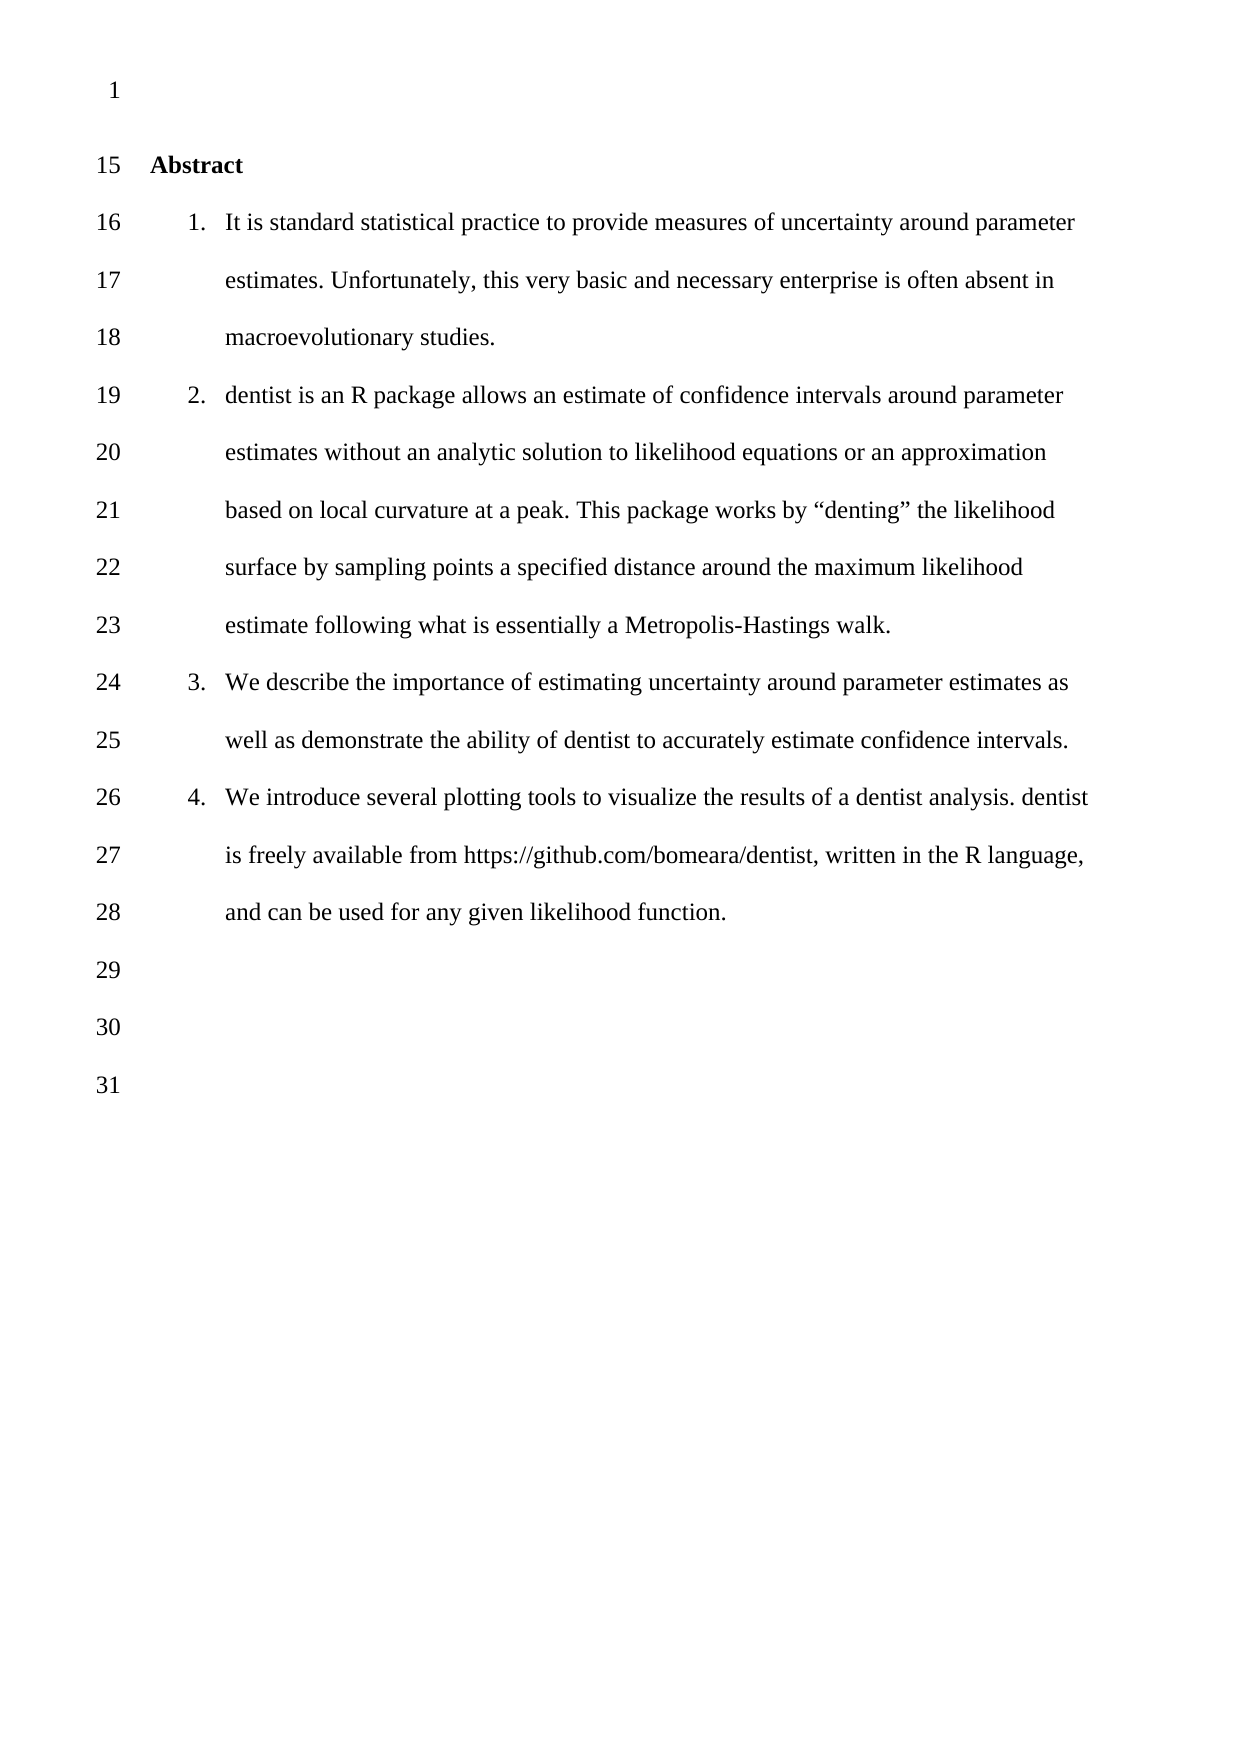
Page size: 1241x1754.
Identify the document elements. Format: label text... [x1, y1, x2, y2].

list It is standard statistical practice to provide measures of uncertainty around parameter estimates. Unfortunately, this very basic and necessary enterprise is often absent in macroevolutionary studies. [187, 207, 1090, 351]
list We introduce several plotting tools to visualize the results of a dentist analysis. dentist is freely available from https://github.com/bomeara/dentist, written in the R language, and can be used for any given likelihood function. [187, 782, 1090, 926]
text Abstract [150, 150, 1090, 179]
list We describe the importance of estimating uncertainty around parameter estimates as well as demonstrate the ability of dentist to accurately estimate confidence intervals. [187, 667, 1090, 754]
list dentist is an R package allows an estimate of confidence intervals around parameter estimates without an analytic solution to likelihood equations or an approximation based on local curvature at a peak. This package works by “denting” the likelihood surface by sampling points a specified distance around the maximum likelihood estimate following what is essentially a Metropolis-Hastings walk. [187, 380, 1090, 639]
